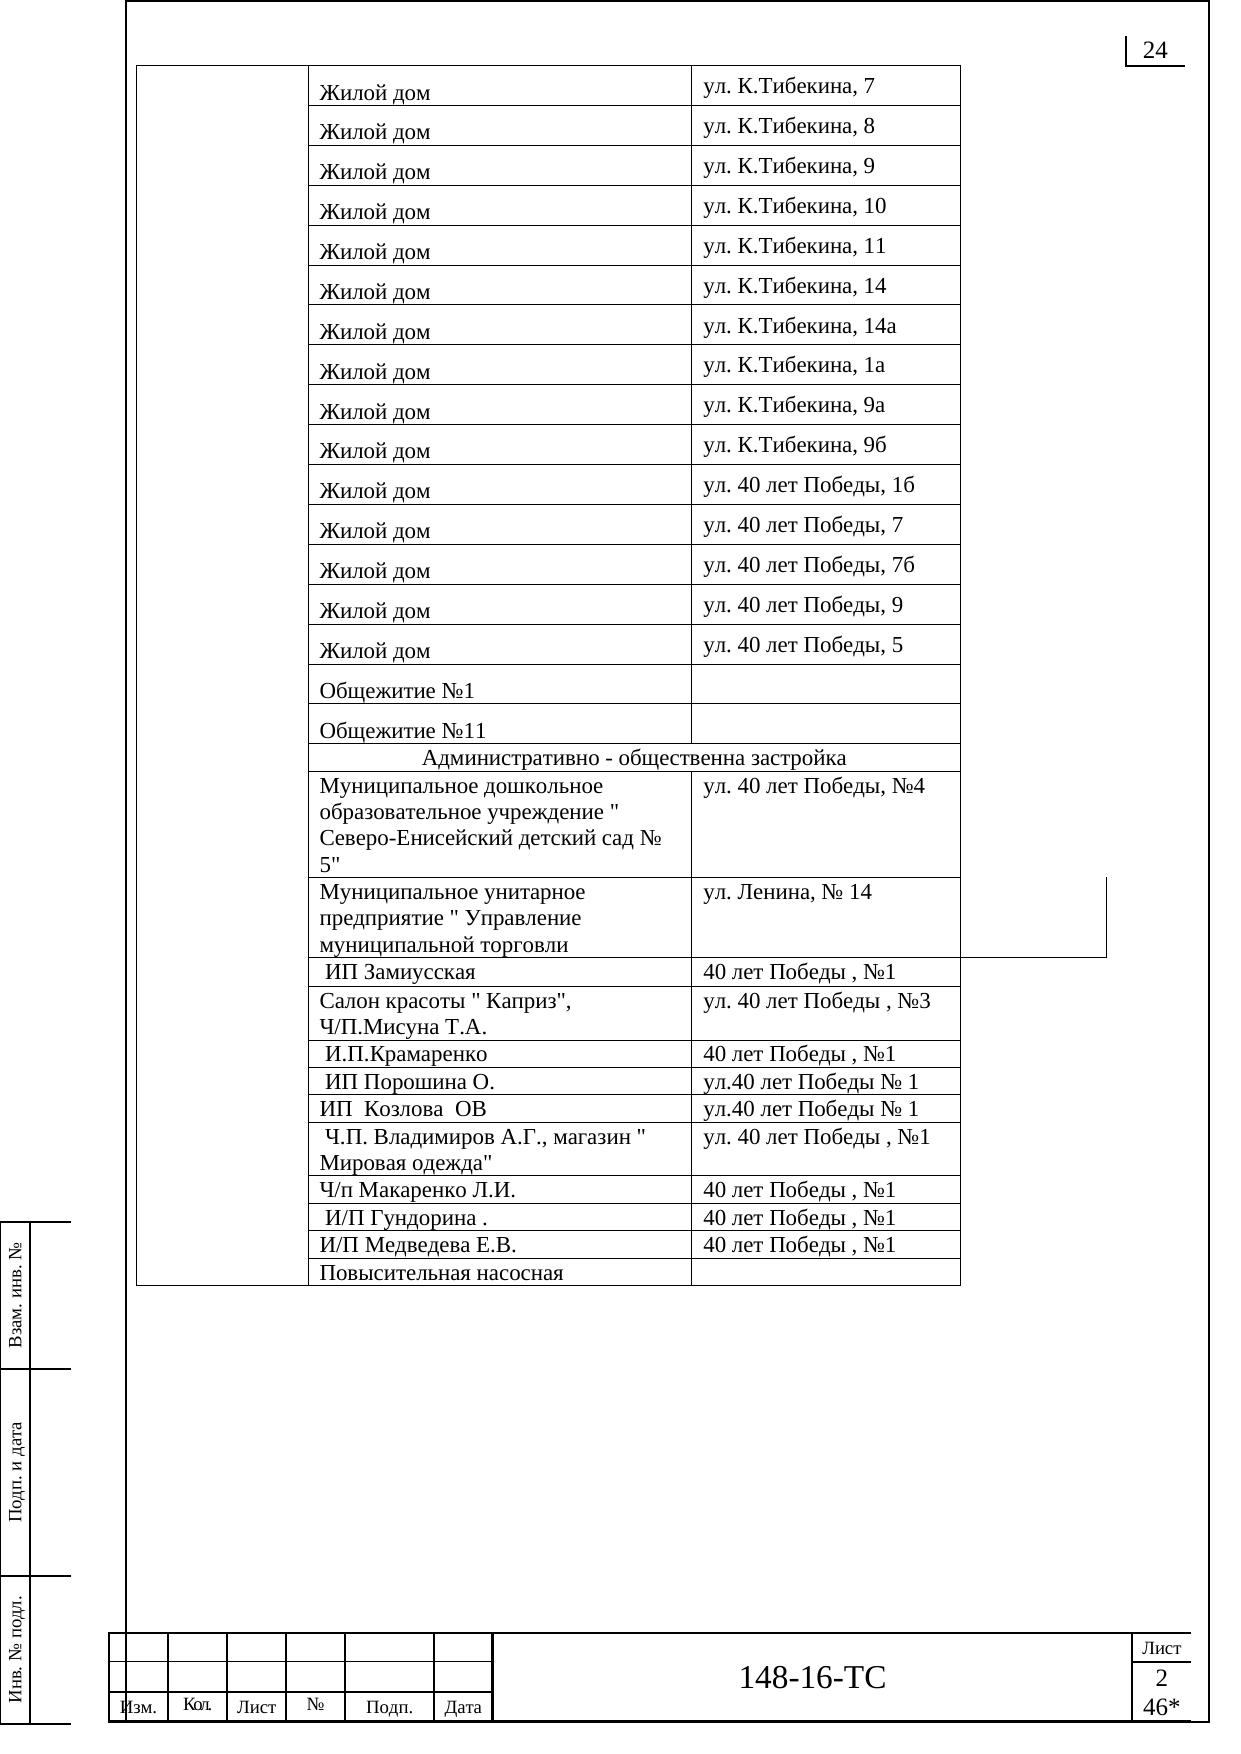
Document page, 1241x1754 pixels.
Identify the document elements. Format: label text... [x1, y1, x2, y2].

table_cell ул. Ленина, № 14 [692, 878, 960, 957]
table_cell ул. К.Тибекина, 1а [692, 345, 960, 384]
table_cell ул. К.Тибекина, 14а [692, 305, 960, 344]
table_cell 40 лет Победы , №1 [692, 1176, 960, 1203]
table_cell Жилой дом [309, 226, 691, 264]
table_cell Административно - общественна застройка [309, 744, 960, 771]
table_cell Жилой дом [309, 266, 691, 304]
table_cell Общежитие №11 [309, 704, 691, 743]
table_cell ИП Замиусская [309, 958, 691, 986]
table_cell ИП Козлова ОВ [309, 1095, 691, 1122]
table_cell И/П Медведева Е.В. [309, 1231, 691, 1258]
table_cell Жилой дом [309, 146, 691, 185]
table_cell ул. К.Тибекина, 7 [692, 66, 960, 105]
table_cell Ч/п Макаренко Л.И. [309, 1176, 691, 1203]
table_cell ул. 40 лет Победы, 1б [692, 465, 960, 504]
table_cell ул. К.Тибекина, 10 [692, 186, 960, 224]
table_cell ул. 40 лет Победы, 9 [692, 585, 960, 623]
table_cell Жилой дом [309, 345, 691, 384]
table_cell ул. К.Тибекина, 9 [692, 146, 960, 185]
table_cell Салон красоты " Каприз", Ч/П.Мисуна Т.А. [309, 987, 691, 1039]
table_cell ул. 40 лет Победы, 7 [692, 505, 960, 544]
table_cell Муниципальное унитарное предприятие " Управление муниципальной торговли [309, 878, 691, 957]
table_cell Жилой дом [309, 186, 691, 224]
table_cell И.П.Крамаренко [309, 1041, 691, 1067]
table_cell Жилой дом [309, 66, 691, 105]
table_cell ул. 40 лет Победы, 7б [692, 545, 960, 584]
table_cell Жилой дом [309, 505, 691, 544]
table_cell ул. 40 лет Победы , №3 [692, 987, 960, 1039]
table_cell ул. 40 лет Победы , №1 [692, 1123, 960, 1175]
table_cell Повысительная насосная [309, 1259, 691, 1285]
table_cell [692, 1259, 960, 1285]
table_cell Жилой дом [309, 465, 691, 504]
table_cell Жилой дом [309, 625, 691, 663]
table_cell Жилой дом [309, 585, 691, 623]
table_cell Жилой дом [309, 385, 691, 424]
table_cell Жилой дом [309, 305, 691, 344]
table_cell 40 лет Победы , №1 [692, 1204, 960, 1230]
table_cell [692, 704, 960, 743]
table_cell ул. К.Тибекина, 9б [692, 425, 960, 464]
table_cell ИП Порошина О. [309, 1068, 691, 1094]
table_cell Ч.П. Владимиров А.Г., магазин " Мировая одежда" [309, 1123, 691, 1175]
table_cell ул. 40 лет Победы, 5 [692, 625, 960, 663]
table_cell Общежитие №1 [309, 665, 691, 703]
table_cell [692, 665, 960, 703]
table_cell Жилой дом [309, 106, 691, 145]
table_cell Жилой дом [309, 425, 691, 464]
table_cell ул.40 лет Победы № 1 [692, 1095, 960, 1122]
table_cell 40 лет Победы , №1 [692, 1041, 960, 1067]
table_cell [961, 877, 1106, 957]
table_cell ул. К.Тибекина, 14 [692, 266, 960, 304]
table_cell И/П Гундорина . [309, 1204, 691, 1230]
table_cell 40 лет Победы , №1 [692, 958, 960, 986]
table_cell Муниципальное дошкольное образовательное учреждение " Северо-Енисейский детский сад № 5" [309, 772, 691, 877]
table_cell ул.40 лет Победы № 1 [692, 1068, 960, 1094]
table_cell ул. 40 лет Победы, №4 [692, 772, 960, 877]
table_cell ул. К.Тибекина, 8 [692, 106, 960, 145]
table_cell Жилой дом [309, 545, 691, 584]
table_cell 40 лет Победы , №1 [692, 1231, 960, 1258]
table_cell ул. К.Тибекина, 11 [692, 226, 960, 264]
table_cell ул. К.Тибекина, 9а [692, 385, 960, 424]
